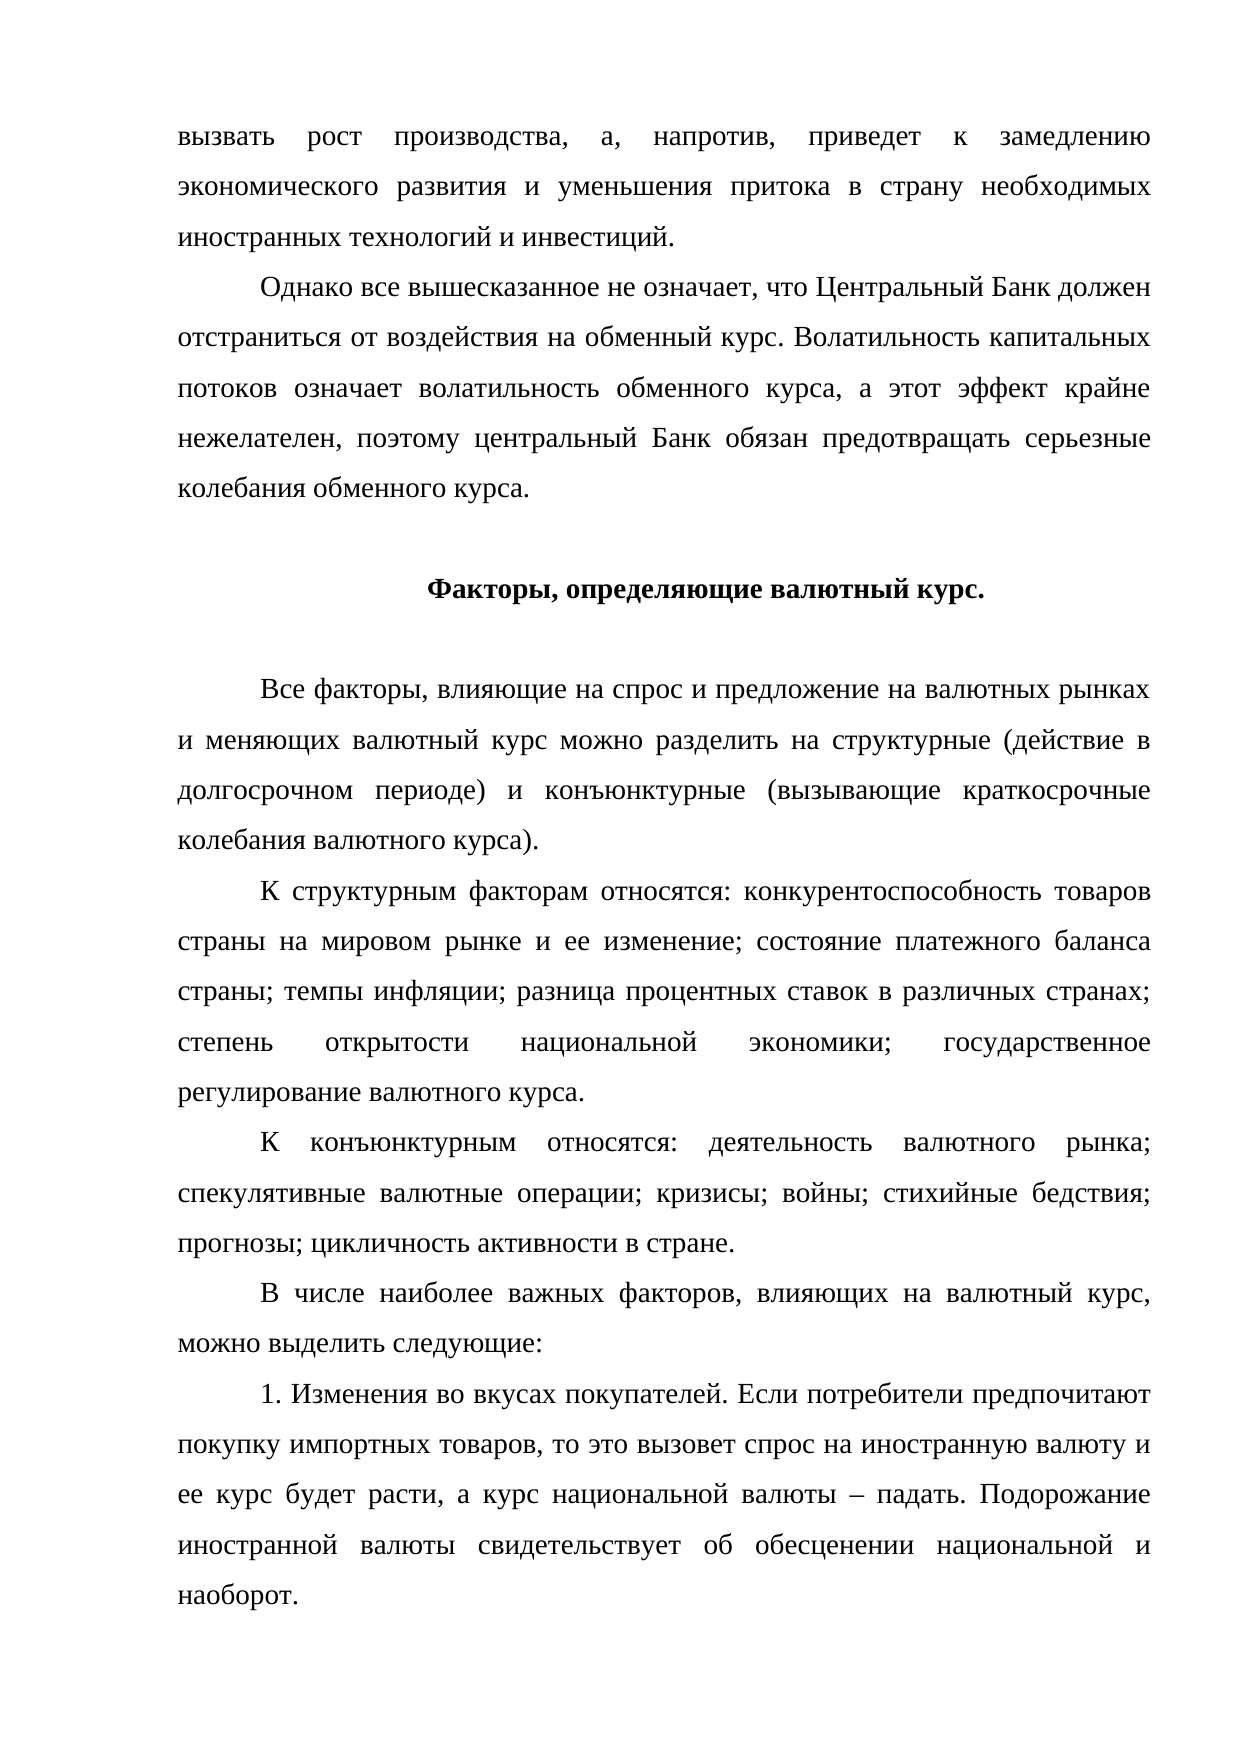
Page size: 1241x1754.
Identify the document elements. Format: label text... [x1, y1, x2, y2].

text К структурным факторам относятся: конкурентоспособность товаров страны на мировом рынке и ее изменение; состояние платежного баланса страны; темпы инфляции; разница процентных ставок в различных странах; степень открытости национальной экономики; государственное регулирование валютного курса. [177, 873, 1152, 1108]
text К конъюнктурным относятся: деятельность валютного рынка; спекулятивные валютные операции; кризисы; войны; стихийные бедствия; прогнозы; цикличность активности в стране. [177, 1124, 1152, 1258]
text В числе наиболее важных факторов, влияющих на валютный курс, можно выделить следующие: [177, 1275, 1152, 1359]
text Факторы, определяющие валютный курс. [177, 571, 1152, 604]
text 1. Изменения во вкусах покупателей. Если потребители предпочитают покупку импортных товаров, то это вызовет спрос на иностранную валюту и ее курс будет расти, а курс национальной валюты – падать. Подорожание иностранной валюты свидетельствует об обесценении национальной и наоборот. [177, 1376, 1152, 1611]
text Однако все вышесказанное не означает, что Центральный Банк должен отстраниться от воздействия на обменный курс. Волатильность капитальных потоков означает волатильность обменного курса, а этот эффект крайне нежелателен, поэтому центральный Банк обязан предотвращать серьезные колебания обменного курса. [177, 269, 1152, 504]
text Все факторы, влияющие на спрос и предложение на валютных рынках и меняющих валютный курс можно разделить на структурные (действие в долгосрочном периоде) и конъюнктурные (вызывающие краткосрочные колебания валютного курса). [177, 672, 1152, 856]
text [177, 118, 1152, 252]
